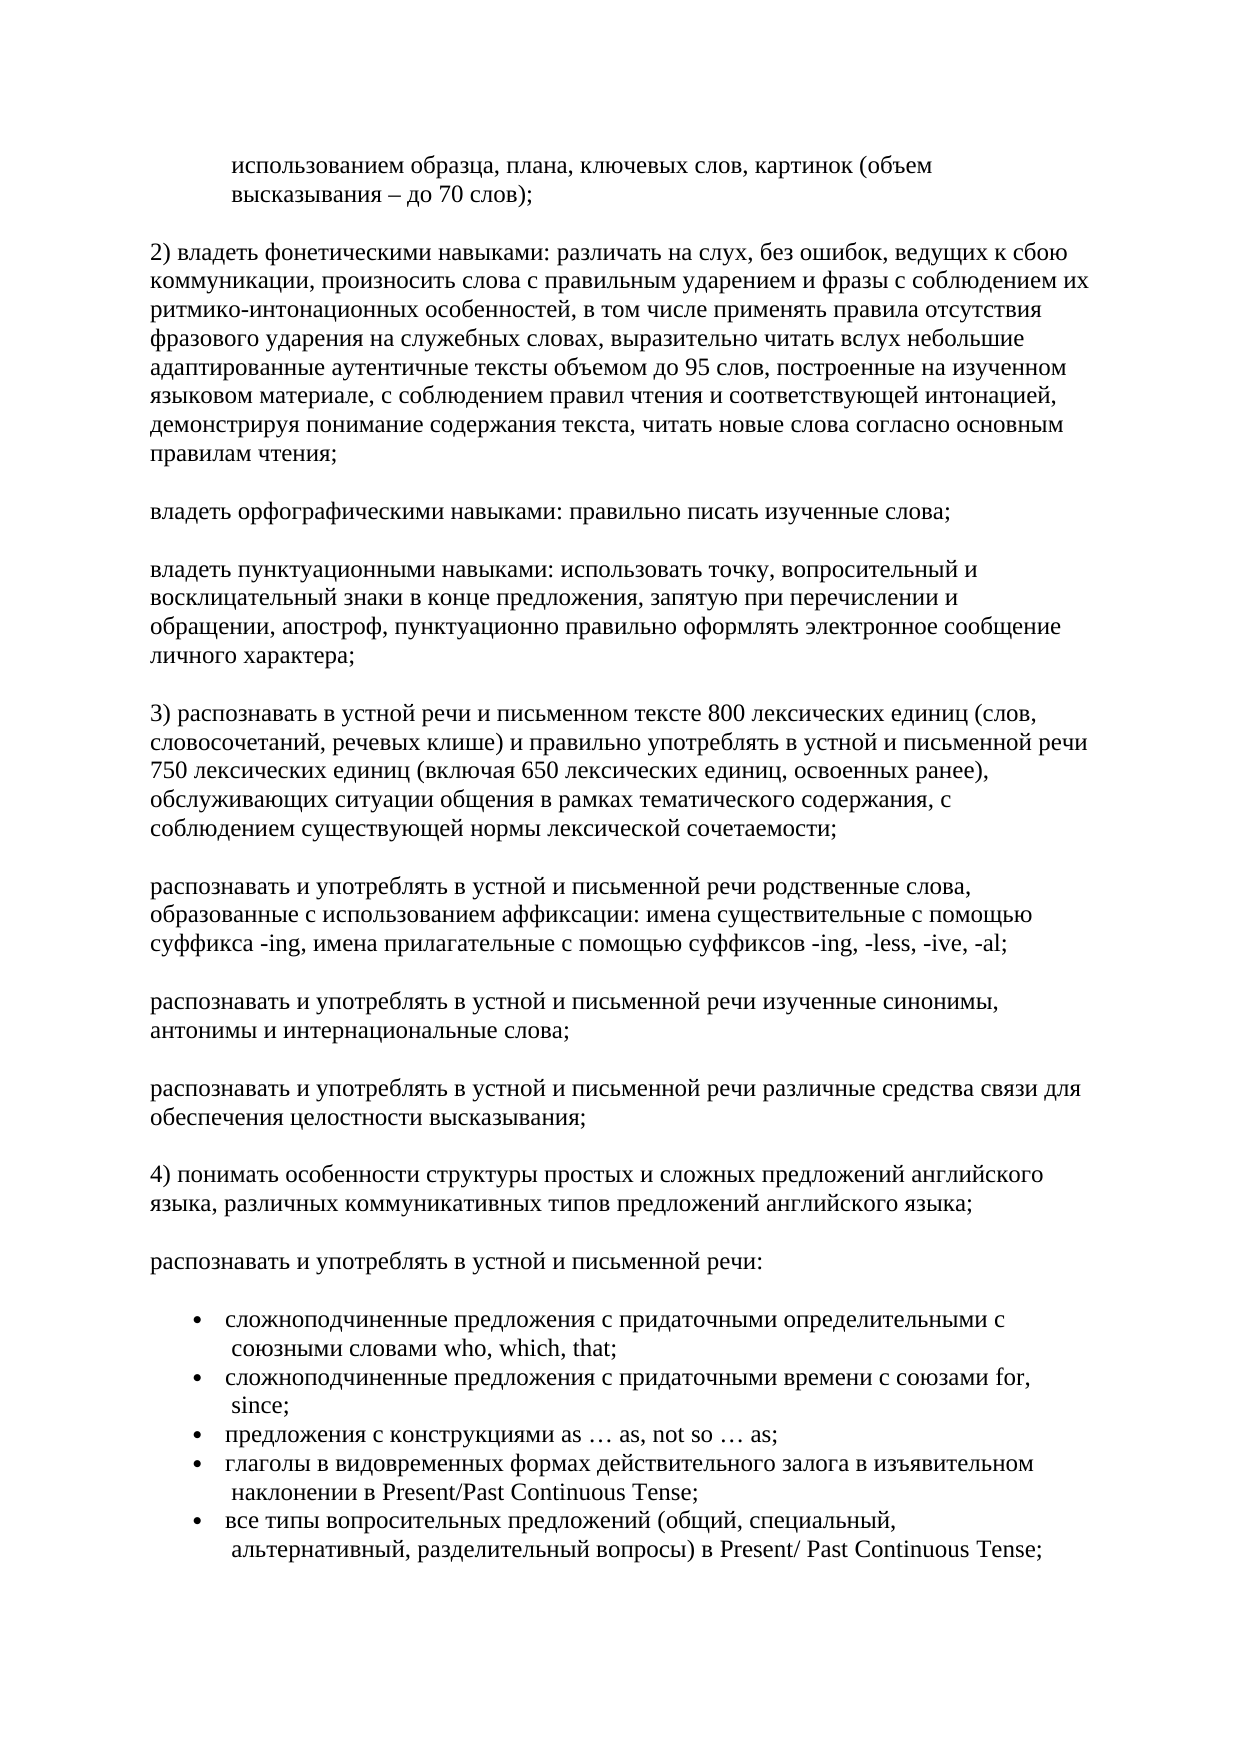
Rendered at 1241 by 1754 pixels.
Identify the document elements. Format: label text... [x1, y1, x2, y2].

list вести разные виды диалогов (диалог этикетного характера, диалог – побуждение к действию, диалог-расспрос) в рамках отобранного тематического содержания речи в стандартных ситуациях неофициального общения с вербальными и (или) со зрительными опорами, с соблюдением норм речевого этикета, принятого в стране (странах) изучаемого языка (до пяти реплик со стороны каждого собеседника); [194, 208, 1071, 380]
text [150, 1532, 1090, 1589]
list создавать разные виды монологических высказываний (описание, в том числе характеристика, повествование (сообщение)) с вербальными и (или) зрительными опорами в рамках тематического содержания речи (объем монологического высказывания – семь–восемь фраз), излагать основное содержание прочитанного текста с вербальными и (или) зрительными опорами (объем – семь–восемь фраз); кратко излагать результаты выполненной проектной работы (объем – семь–восемь фраз); [194, 380, 1071, 582]
text владеть орфографическими навыками: правильно писать изученные слова; [150, 1474, 1090, 1503]
list читать про себя и понимать несложные адаптированные аутентичные тексты, содержащие отдельные незнакомые слова, с различной глубиной проникновения в их содержание в зависимости от поставленной коммуникативной задачи: с пониманием основного содержания, с пониманием запрашиваемой информации (объем текста (текстов) для чтения – 250–300 слов), читать про себя несплошные тексты (таблицы) и понимать представленную в них информацию, определять тему текста по заголовку; [194, 754, 1071, 955]
text 1) владеть основными видами речевой деятельности: [150, 150, 1090, 179]
list воспринимать на слух и понимать несложные адаптированные аутентичные тексты, содержащие отдельные незнакомые слова, со зрительными опорами или без опоры в зависимости от поставленной коммуникативной задачи: с пониманием основного содержания, с пониманием запрашиваемой информации (время звучания текста (текстов) для аудирования – до 1,5 минут); [194, 582, 1071, 754]
text 2) владеть фонетическими навыками: различать на слух, без ошибок, ведущих к сбою коммуникации, произносить слова с правильным ударением и фразы с соблюдением их ритмико-интонационных особенностей, в том числе применять правила отсутствия фразового ударения на служебных словах, выразительно читать вслух небольшие адаптированные аутентичные тексты объемом до 95 слов, построенные на изученном языковом материале, с соблюдением правил чтения и соответствующей интонацией, демонстрируя понимание содержания текста, читать новые слова согласно основным правилам чтения; [150, 1215, 1090, 1445]
list заполнять анкеты и формуляры в соответствии с нормами речевого этикета, принятыми в стране (странах) изучаемого языка, с указанием личной информации, писать электронное сообщение личного характера, соблюдая речевой этикет, принятый в стране (странах) изучаемого языка (объем сообщения – до 70 слов), создавать небольшое письменное высказывание с использованием образца, плана, ключевых слов, картинок (объем высказывания – до 70 слов); [194, 984, 1071, 1186]
